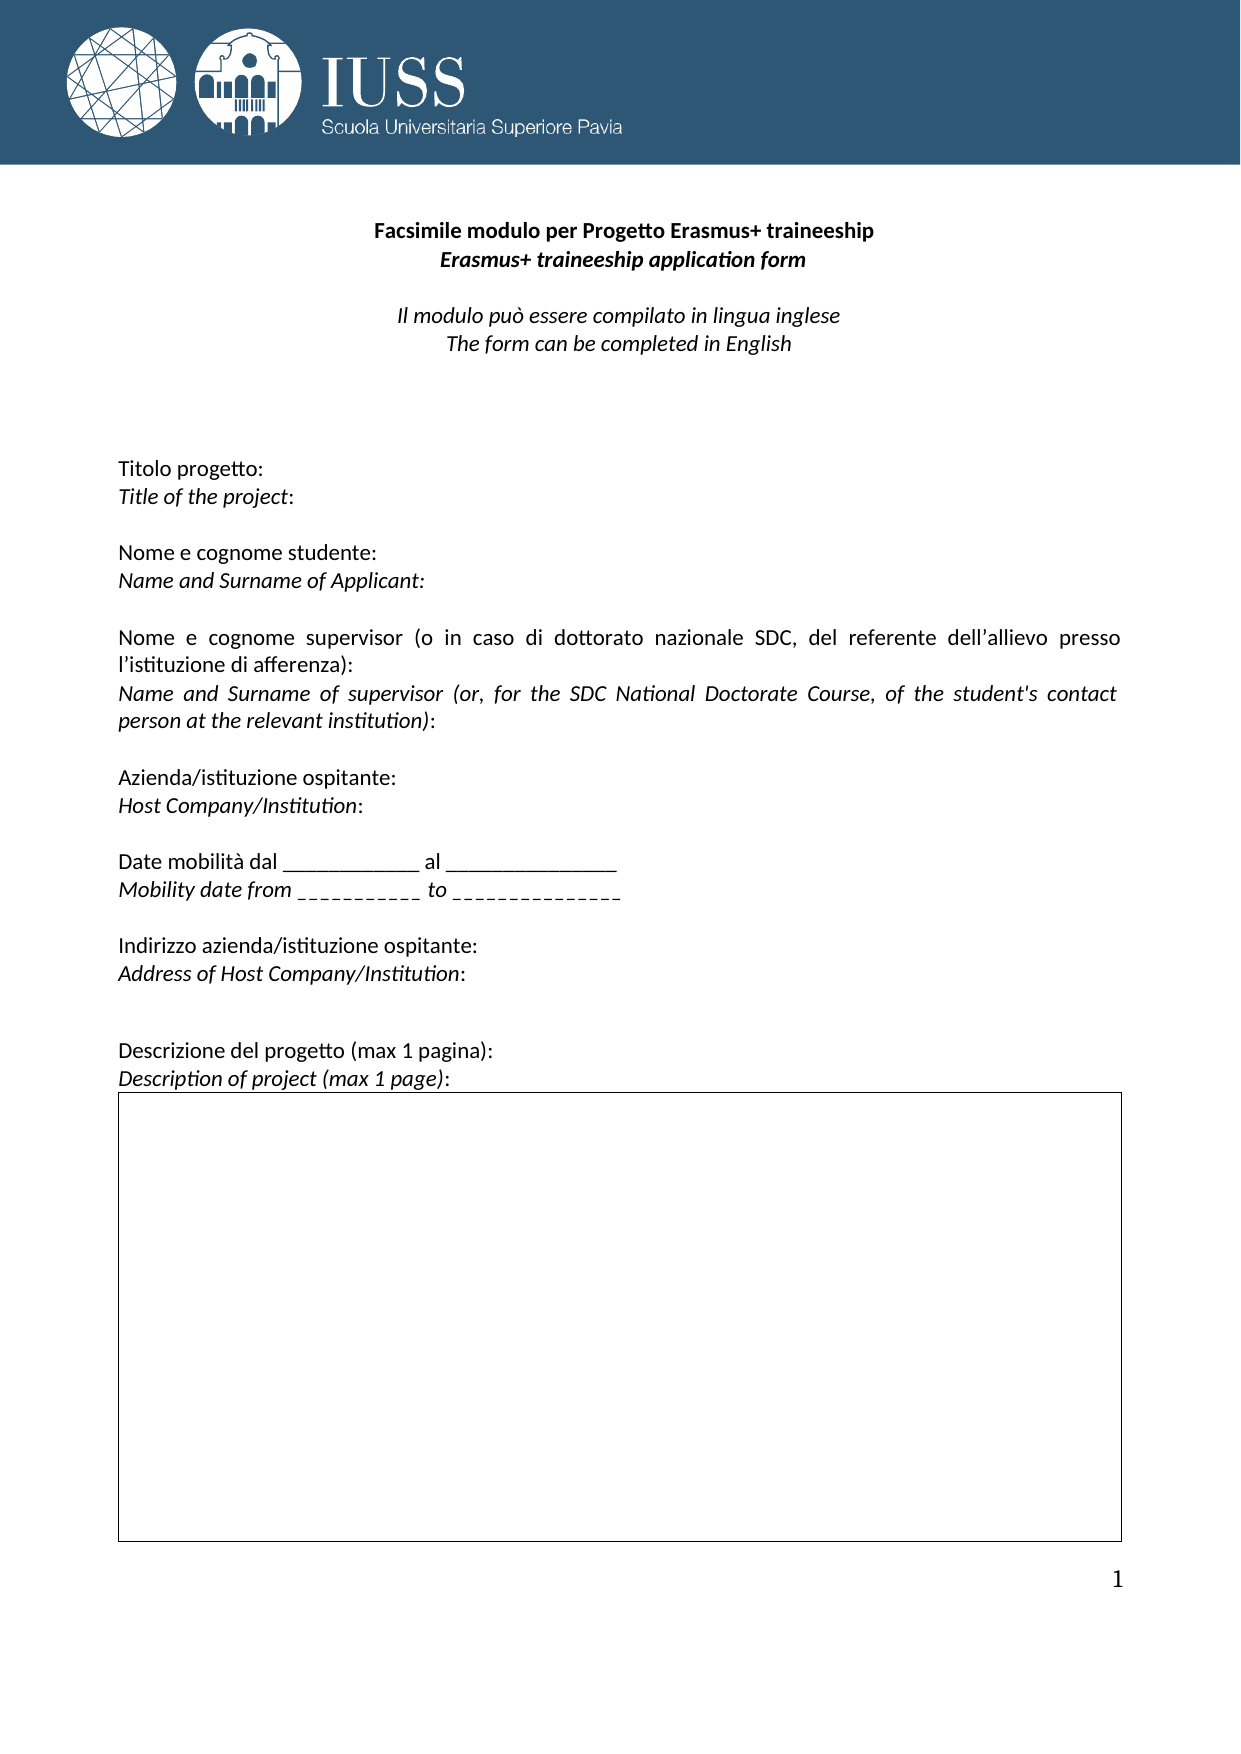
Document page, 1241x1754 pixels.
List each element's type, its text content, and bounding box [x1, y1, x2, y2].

text Descrizione del progetto (max 1 pagina): [118, 1036, 1122, 1064]
text Facsimile modulo per Progetto Erasmus+ traineeship [118, 217, 1131, 245]
text Date mobilità dal ____________ al _______________ [118, 847, 1122, 875]
text Name and Surname of Applicant: [118, 567, 1122, 594]
text Name and Surname of supervisor (or, for the SDC National Doctorate Course, of the student's contact person at the relevant institution): [118, 679, 1122, 735]
text Nome e cognome supervisor (o in caso di dottorato nazionale SDC, del referente dell’allievo presso l’istituzione di afferenza): [118, 623, 1122, 679]
text Azienda/istituzione ospitante: [118, 763, 1122, 791]
text Il modulo può essere compilato in lingua inglese [118, 301, 1122, 329]
table_header [119, 1093, 1121, 1541]
picture [199, 74, 214, 98]
text Indirizzo azienda/istituzione ospitante: [118, 931, 1122, 959]
text Titolo progetto: [118, 454, 1122, 482]
picture [322, 119, 622, 137]
text Host Company/Institution: [118, 791, 1122, 819]
text Address of Host Company/Institution: [118, 959, 1122, 987]
text Erasmus+ traineeship application form [118, 245, 1131, 273]
picture [242, 53, 257, 68]
text Description of project (max 1 page): [118, 1064, 1122, 1092]
text Nome e cognome studente: [118, 538, 1122, 567]
text Mobility date from ___________ to _______________ [118, 875, 1122, 903]
text Title of the project: [118, 482, 1122, 511]
text The form can be completed in English [118, 329, 1122, 357]
